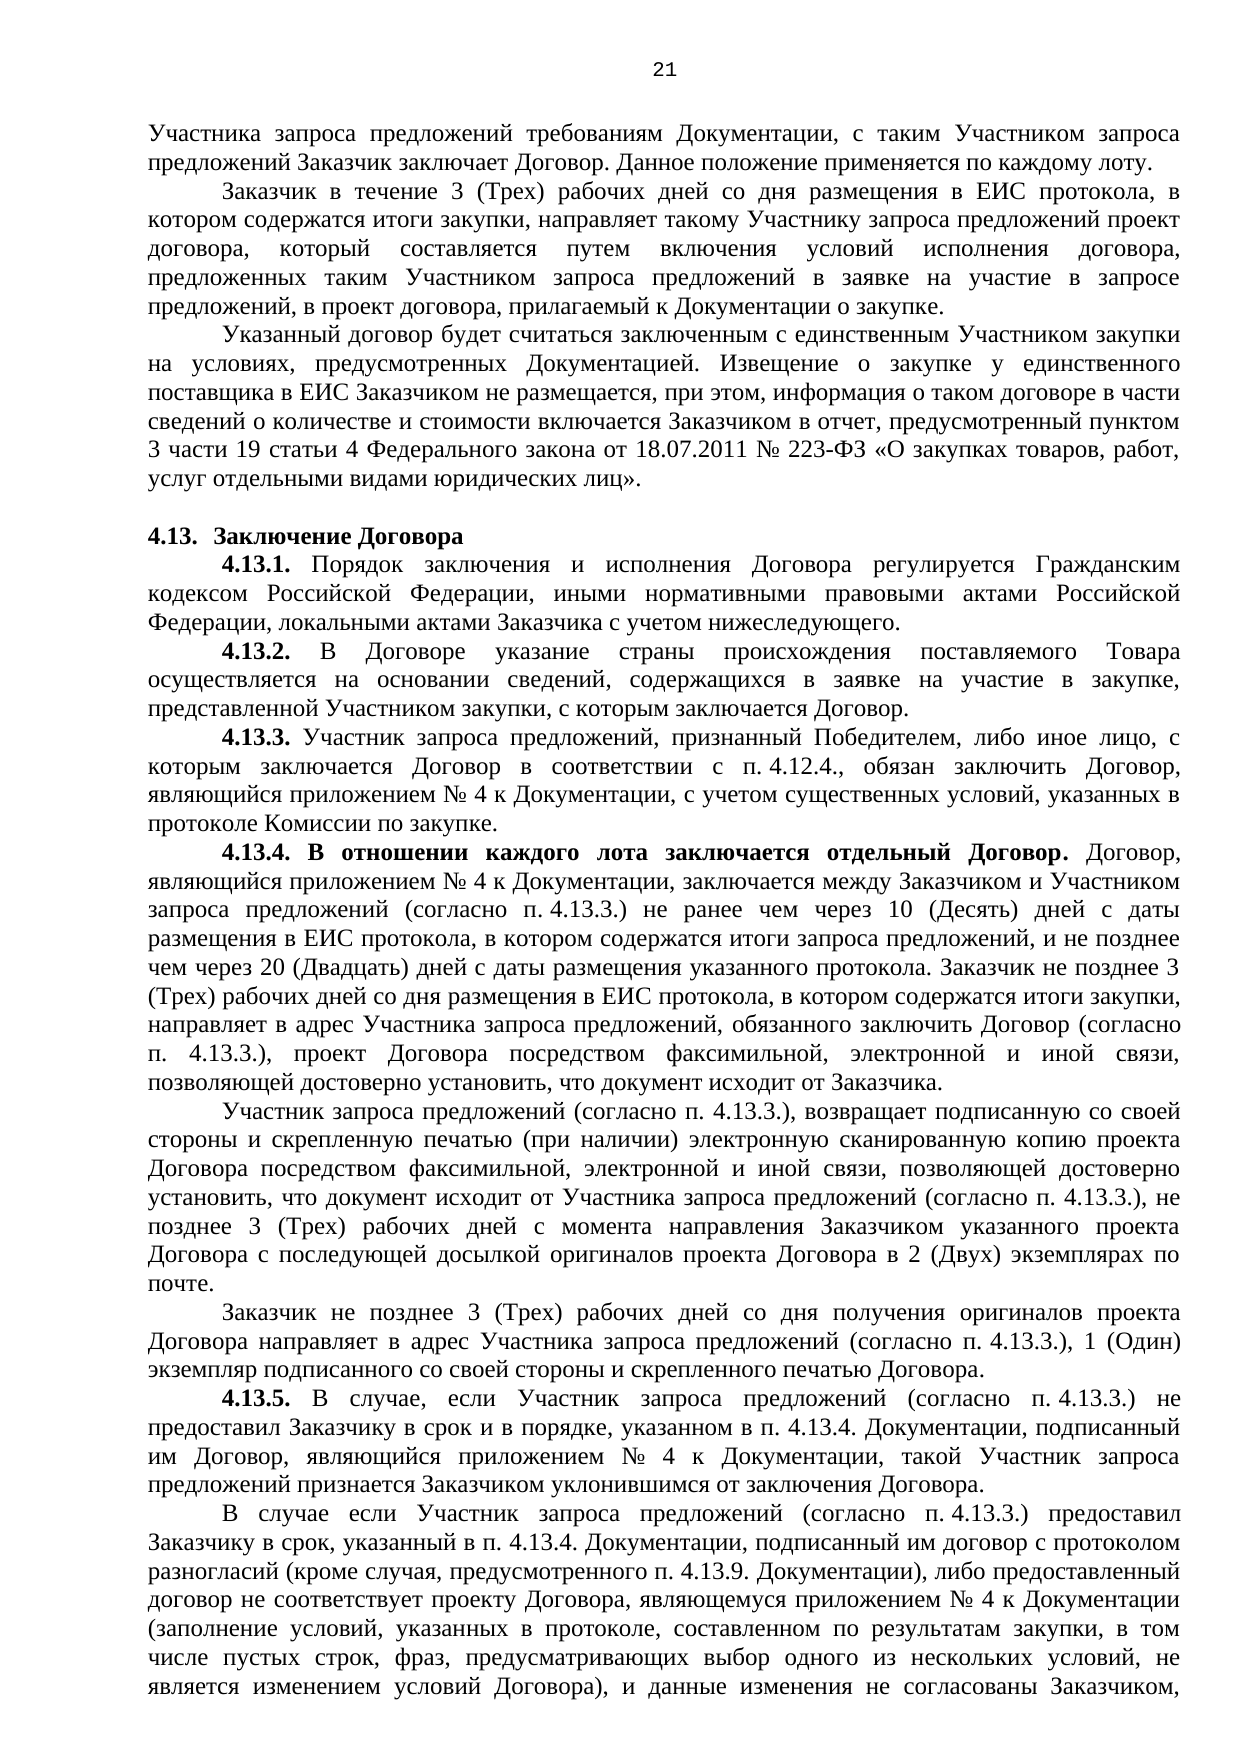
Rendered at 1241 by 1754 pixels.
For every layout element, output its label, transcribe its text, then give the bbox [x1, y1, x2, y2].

text 4.13.1. Порядок заключения и исполнения Договора регулируется Гражданским кодексом Российской Федерации, иными нормативными правовыми актами Российской Федерации, локальными актами Заказчика с учетом нижеследующего. [148, 549, 1181, 636]
text 4.13.3. Участник запроса предложений, признанный Победителем, либо иное лицо, с которым заключается Договор в соответствии с п. 4.12.4., обязан заключить Договор, являющийся приложением № 4 к Документации, с учетом существенных условий, указанных в протоколе Комиссии по закупке. [148, 722, 1181, 837]
text Заказчик в течение 3 (Трех) рабочих дней со дня размещения в ЕИС протокола, в котором содержатся итоги закупки, направляет такому Участнику запроса предложений проект договора, который составляется путем включения условий исполнения договора, предложенных таким Участником запроса предложений в заявке на участие в запросе предложений, в проект договора, прилагаемый к Документации о закупке. [148, 176, 1181, 319]
text 4.13.5. В случае, если Участник запроса предложений (согласно п. 4.13.3.) не предоставил Заказчику в срок и в порядке, указанном в п. 4.13.4. Документации, подписанный им Договор, являющийся приложением № 4 к Документации, такой Участник запроса предложений признается Заказчиком уклонившимся от заключения Договора. [148, 1383, 1181, 1498]
list Заключение Договора [148, 521, 1181, 549]
text Участник запроса предложений (согласно п. 4.13.3.), возвращает подписанную со своей стороны и скрепленную печатью (при наличии) электронную сканированную копию проекта Договора посредством факсимильной, электронной и иной связи, позволяющей достоверно установить, что документ исходит от Участника запроса предложений (согласно п. 4.13.3.), не позднее 3 (Трех) рабочих дней с момента направления Заказчиком указанного проекта Договора с последующей досылкой оригиналов проекта Договора в 2 (Двух) экземплярах по почте. [148, 1096, 1181, 1297]
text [148, 1498, 1181, 1699]
text 4.13.2. В Договоре указание страны происхождения поставляемого Товара осуществляется на основании сведений, содержащихся в заявке на участие в закупке, представленной Участником закупки, с которым заключается Договор. [148, 636, 1181, 722]
text Заказчик не позднее 3 (Трех) рабочих дней со дня получения оригиналов проекта Договора направляет в адрес Участника запроса предложений (согласно п. 4.13.3.), 1 (Один) экземпляр подписанного со своей стороны и скрепленного печатью Договора. [148, 1297, 1181, 1383]
text 4.13.4. В отношении каждого лота заключается отдельный Договор. Договор, являющийся приложением № 4 к Документации, заключается между Заказчиком и Участником запроса предложений (согласно п. 4.13.3.) не ранее чем через 10 (Десять) дней с даты размещения в ЕИС протокола, в котором содержатся итоги запроса предложений, и не позднее чем через 20 (Двадцать) дней с даты размещения указанного протокола. Заказчик не позднее 3 (Трех) рабочих дней со дня размещения в ЕИС протокола, в котором содержатся итоги закупки, направляет в адрес Участника запроса предложений, обязанного заключить Договор (согласно п. 4.13.3.), проект Договора посредством факсимильной, электронной и иной связи, позволяющей достоверно установить, что документ исходит от Заказчика. [148, 837, 1181, 1096]
text Указанный договор будет считаться заключенным с единственным Участником закупки на условиях, предусмотренных Документацией. Извещение о закупке у единственного поставщика в ЕИС Заказчиком не размещается, при этом, информация о таком договоре в части сведений о количестве и стоимости включается Заказчиком в отчет, предусмотренный пунктом 3 части 19 статьи 4 Федерального закона от 18.07.2011 № 223-ФЗ «О закупках товаров, работ, услуг отдельными видами юридических лиц». [148, 319, 1181, 492]
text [148, 118, 1181, 176]
